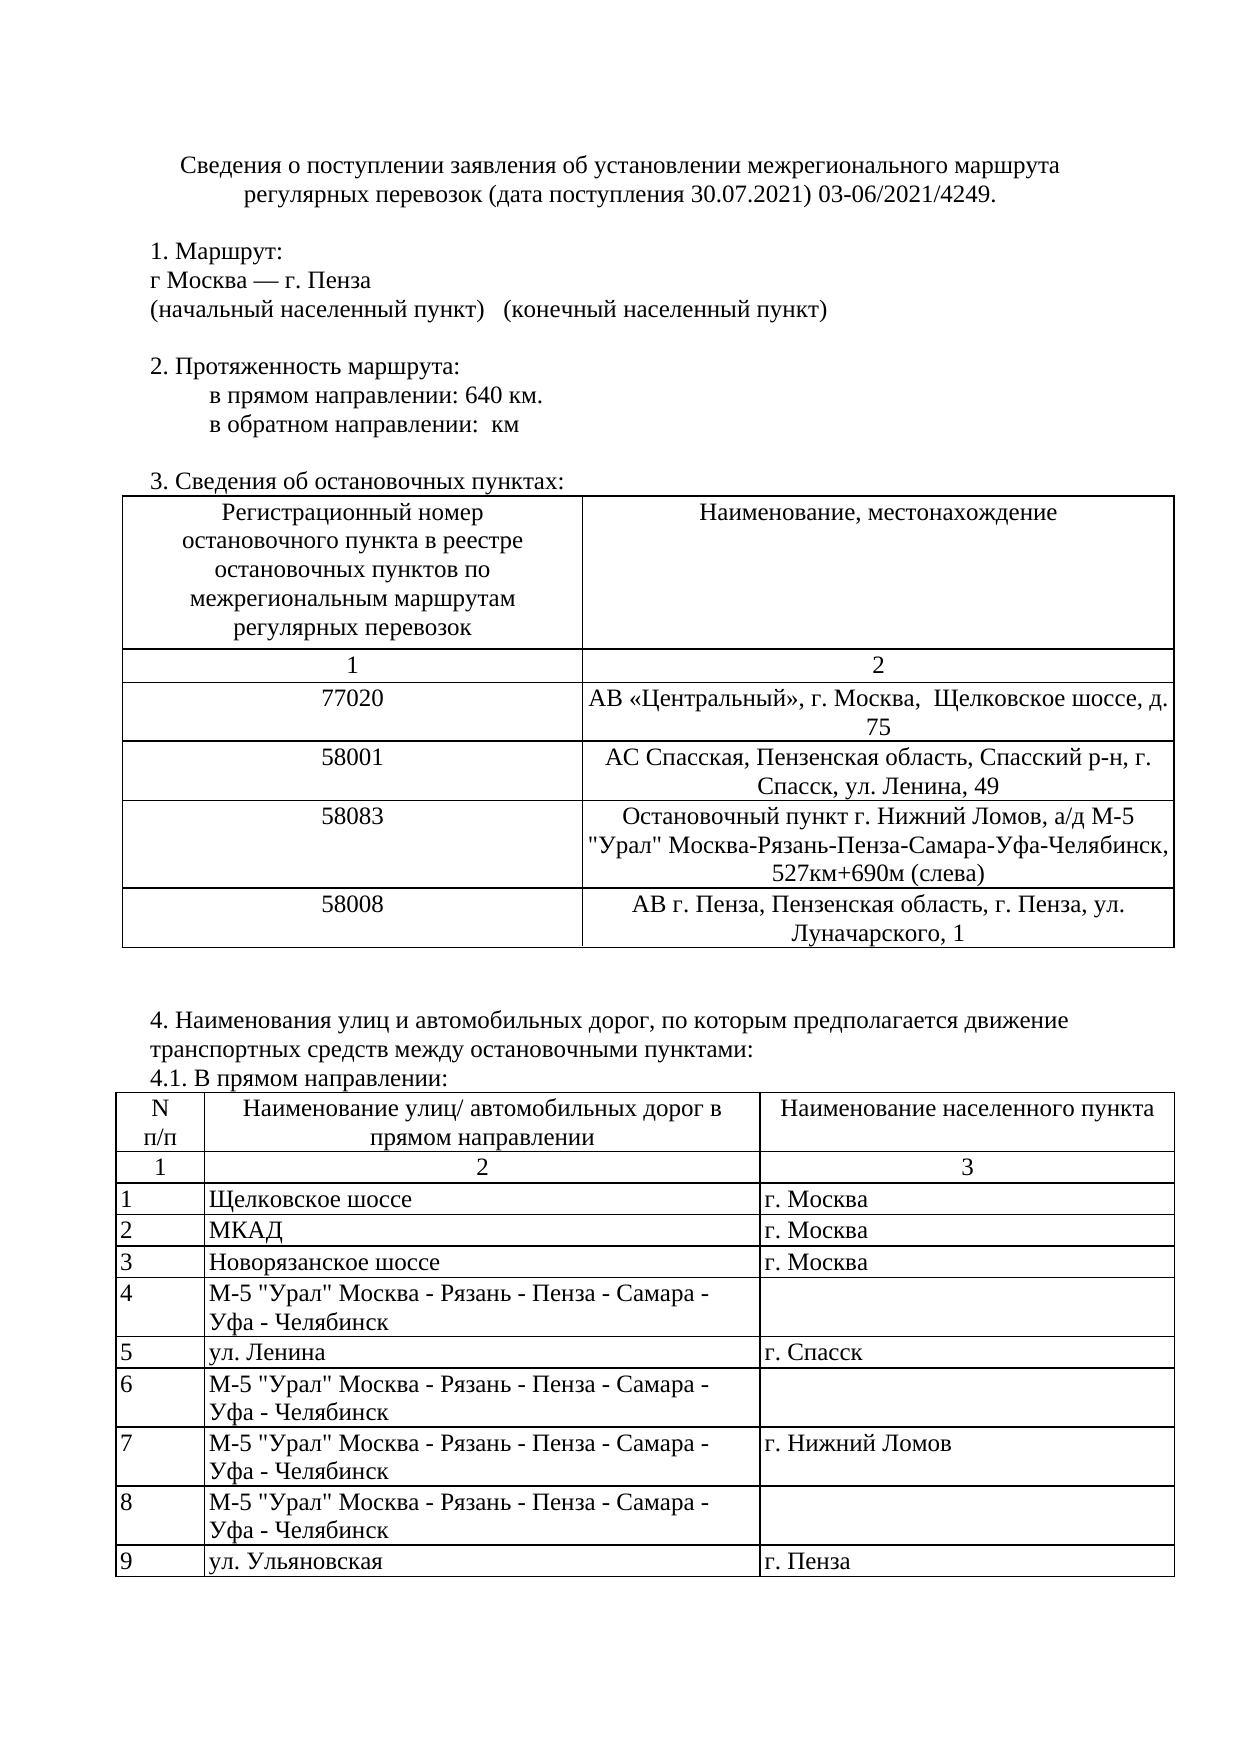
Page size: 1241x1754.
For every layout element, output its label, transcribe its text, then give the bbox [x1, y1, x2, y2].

table_cell г. Москва [761, 1247, 1174, 1277]
table_cell г. Москва [761, 1215, 1174, 1245]
table_cell 4 [117, 1278, 204, 1336]
table_cell [761, 1278, 1174, 1336]
table_cell М-5 "Урал" Москва - Рязань - Пенза - Самара - Уфа - Челябинск [205, 1428, 759, 1485]
table_cell Остановочный пункт г. Нижний Ломов, а/д М-5 "Урал" Москва-Рязань-Пенза-Самара-Уфа-Челябинск, 527км+690м (слева) [583, 801, 1173, 887]
text 2. Протяженность маршрута: [150, 351, 1090, 380]
table_header Наименование населенного пункта [761, 1093, 1174, 1151]
text 4. Наименования улиц и автомобильных дорог, по которым предполагается движение транспортных средств между остановочными пунктами: [150, 1005, 1090, 1063]
table_cell М-5 "Урал" Москва - Рязань - Пенза - Самара - Уфа - Челябинск [205, 1278, 759, 1336]
table_cell 6 [117, 1369, 204, 1426]
table_cell АВ г. Пенза, Пензенская область, г. Пенза, ул. Луначарского, 1 [583, 889, 1173, 946]
table_cell 77020 [123, 683, 582, 740]
table_cell М-5 "Урал" Москва - Рязань - Пенза - Самара - Уфа - Челябинск [205, 1487, 759, 1544]
table_cell МКАД [205, 1215, 759, 1245]
table_cell АС Спасская, Пензенская область, Спасский р-н, г. Спасск, ул. Ленина, 49 [583, 742, 1173, 799]
table_cell [761, 1369, 1174, 1426]
table_cell 58083 [123, 801, 582, 887]
text в прямом направлении: 640 км. [150, 380, 1090, 409]
table_cell М-5 "Урал" Москва - Рязань - Пенза - Самара - Уфа - Челябинск [205, 1369, 759, 1426]
table_cell г. Спасск [761, 1337, 1174, 1367]
table_cell 5 [117, 1337, 204, 1367]
text в обратном направлении: км [150, 409, 1090, 437]
table_cell ул. Ульяновская [205, 1546, 759, 1576]
table_cell г. Москва [761, 1184, 1174, 1214]
table_cell ул. Ленина [205, 1337, 759, 1367]
table_cell 7 [117, 1428, 204, 1485]
table_cell [761, 1487, 1174, 1544]
table_cell 2 [205, 1152, 759, 1182]
table_cell 1 [117, 1184, 204, 1214]
table_cell 1 [123, 650, 582, 681]
table_header Наименование улиц/ автомобильных дорог в прямом направлении [205, 1093, 759, 1151]
table_cell 2 [117, 1215, 204, 1245]
table_header Наименование, местонахождение [583, 497, 1173, 648]
table_cell 3 [117, 1247, 204, 1277]
table_cell 2 [583, 650, 1173, 681]
table_cell Щелковское шоссе [205, 1184, 759, 1214]
table_cell 9 [117, 1546, 204, 1576]
text (начальный населенный пункт) (конечный населенный пункт) [150, 294, 1090, 322]
table_cell г. Нижний Ломов [761, 1428, 1174, 1485]
text 4.1. В прямом направлении: [150, 1063, 1090, 1092]
text Сведения о поступлении заявления об установлении межрегионального маршрута регулярных перевозок (дата поступления 30.07.2021) 03-06/2021/4249. [150, 150, 1090, 207]
text 1. Маршрут: [150, 236, 1090, 265]
table_cell 8 [117, 1487, 204, 1544]
table_cell 58001 [123, 742, 582, 799]
table_cell 1 [117, 1152, 204, 1182]
table_cell 58008 [123, 889, 582, 946]
text 3. Сведения об остановочных пунктах: [150, 466, 1090, 495]
table_cell АВ «Центральный», г. Москва, Щелковское шоссе, д. 75 [583, 683, 1173, 740]
text г Москва — г. Пенза [150, 265, 1090, 294]
table_cell Новорязанское шоссе [205, 1247, 759, 1277]
table_header Регистрационный номер остановочного пункта в реестре остановочных пунктов по межрегиональным маршрутам регулярных перевозок [123, 497, 582, 648]
table_header N п/п [117, 1093, 204, 1151]
table_cell г. Пенза [761, 1546, 1174, 1576]
table_cell 3 [761, 1152, 1174, 1182]
